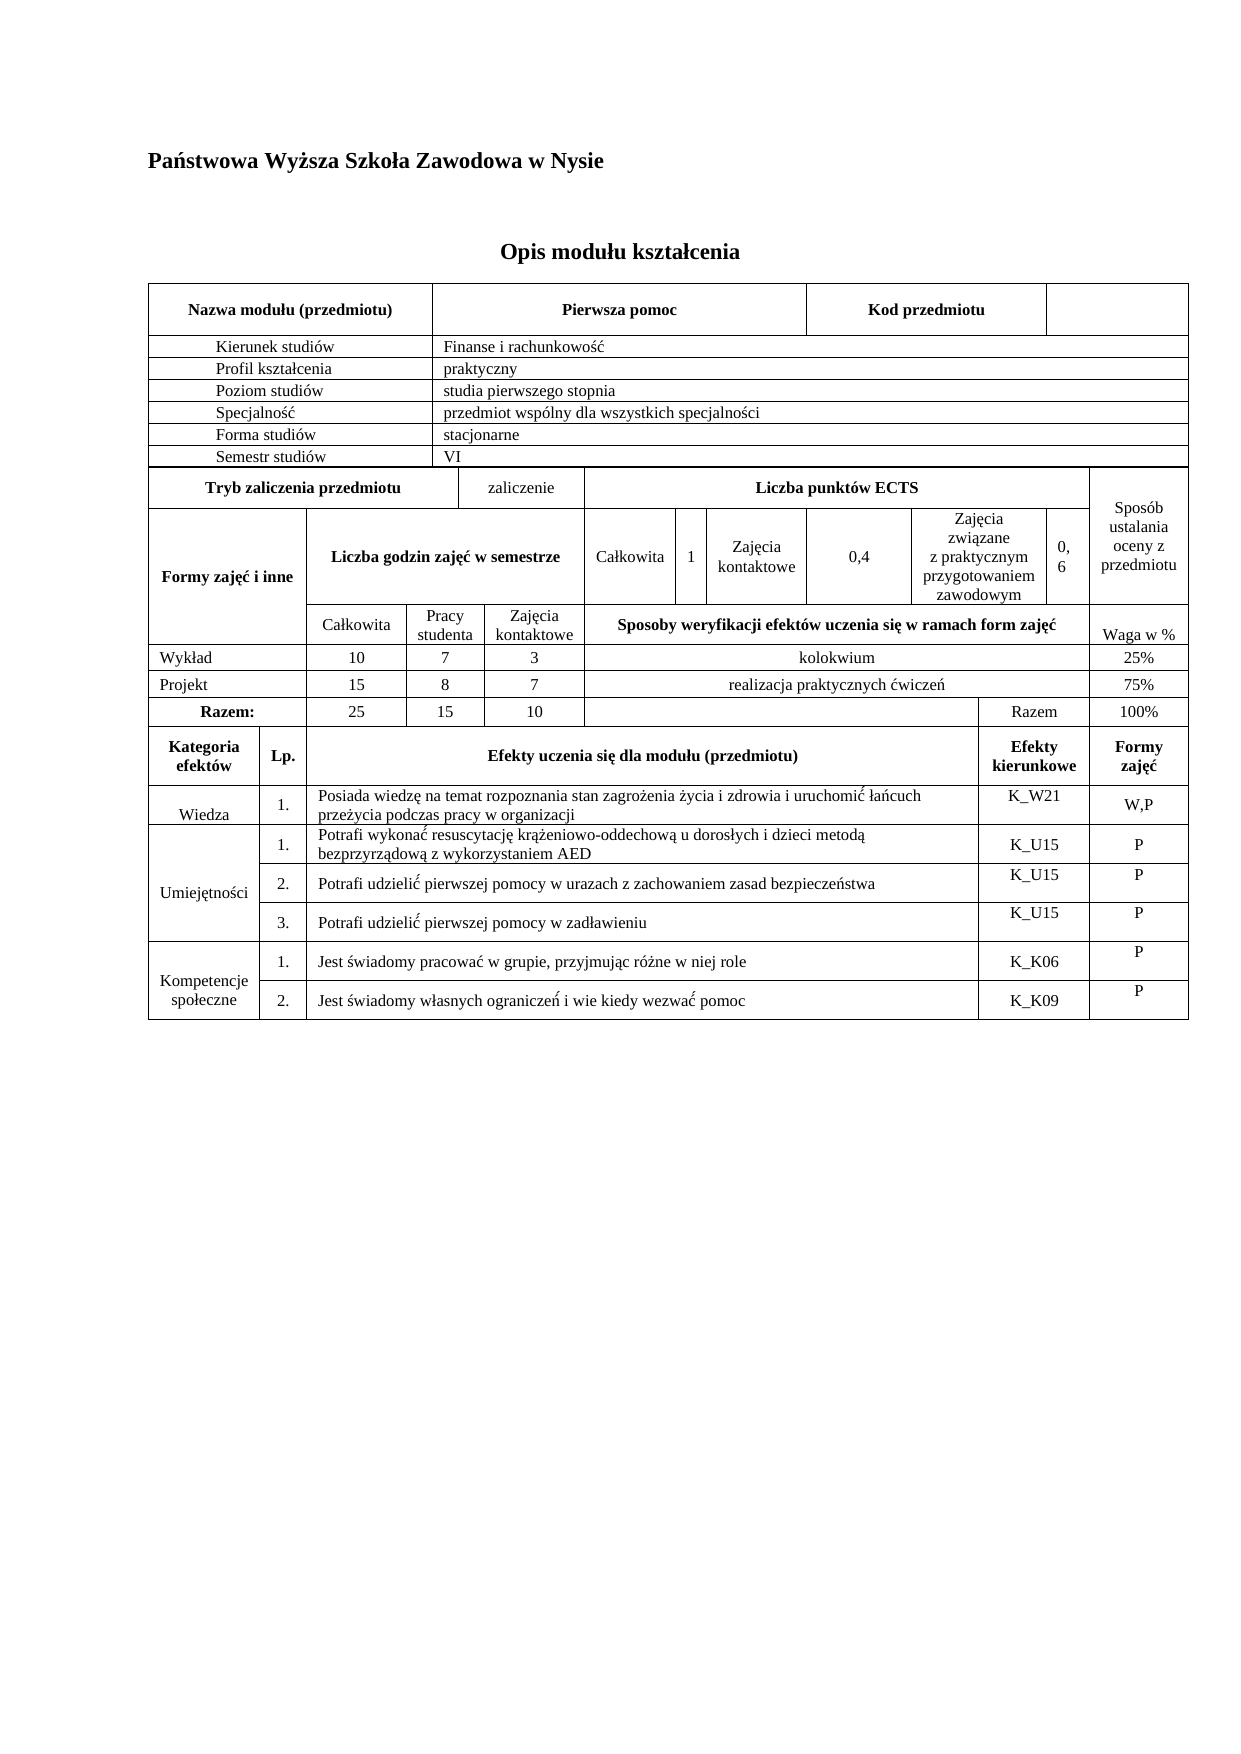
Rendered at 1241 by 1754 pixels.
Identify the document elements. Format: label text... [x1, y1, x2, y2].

table_cell Całkowita [585, 509, 675, 604]
table_cell Semestr studiów [149, 446, 432, 466]
table_cell realizacja praktycznych ćwiczeń [585, 671, 1089, 697]
table_cell 100% [1090, 698, 1188, 726]
table_cell P [1090, 825, 1188, 863]
table_cell P [1090, 942, 1188, 980]
table_cell 0,6 [1047, 509, 1089, 604]
table_cell Potrafi udzielić́ pierwszej pomocy w zadławieniu [307, 903, 978, 941]
table_cell Pracy studenta [407, 605, 484, 644]
table_cell P [1090, 903, 1188, 941]
text Państwowa Wyższa Szkoła Zawodowa w Nysie [148, 148, 1093, 174]
table_cell Jest świadomy własnych ograniczeń́ i wie kiedy wezwać́ pomoc [307, 981, 978, 1019]
table_header Nazwa modułu (przedmiotu) [149, 284, 432, 335]
table_cell Specjalność [149, 402, 432, 423]
table_cell P [1090, 981, 1188, 1019]
table_cell Posiada wiedzę na temat rozpoznania stan zagrożenia życia i zdrowia i uruchomić́ łańcuch przeżycia podczas pracy w organizacji [307, 786, 978, 824]
table_cell Waga w % [1090, 605, 1188, 644]
table_cell 1. [260, 825, 306, 863]
table_cell Finanse i rachunkowość [433, 336, 1188, 357]
table_cell Kierunek studiów [149, 336, 432, 357]
table_cell Razem [979, 698, 1089, 726]
table_cell Formy zajęć i inne [149, 509, 306, 644]
table_cell Całkowita [307, 605, 406, 644]
table_cell 1. [260, 786, 306, 824]
table_cell Sposoby weryfikacji efektów uczenia się w ramach form zajęć [585, 605, 1089, 644]
table_cell Jest świadomy pracować w grupie, przyjmując różne w niej role [307, 942, 978, 980]
table_cell Efekty kierunkowe [979, 727, 1089, 784]
table_cell 0,4 [807, 509, 911, 604]
table_cell Razem: [149, 698, 306, 726]
table_cell stacjonarne [433, 424, 1188, 444]
table_cell K_U15 [979, 864, 1089, 902]
table_cell 10 [307, 645, 406, 670]
table_cell 7 [485, 671, 584, 697]
table_cell [585, 698, 978, 726]
table_header [1047, 284, 1188, 335]
table_cell Sposób ustalania oceny z przedmiotu [1090, 468, 1188, 604]
table_cell 3 [485, 645, 584, 670]
table_cell Potrafi wykonać́ resuscytację krążeniowo-oddechową u dorosłych i dzieci metodą bezprzyrządową z wykorzystaniem AED [307, 825, 978, 863]
table_cell K_K09 [979, 981, 1089, 1019]
table_cell 8 [407, 671, 484, 697]
table_cell 7 [407, 645, 484, 670]
table_cell P [1090, 864, 1188, 902]
table_cell Umiejętności [149, 825, 259, 941]
table_cell Kompetencje społeczne [149, 942, 259, 1019]
table_cell Formy zajęć [1090, 727, 1188, 784]
table_cell praktyczny [433, 358, 1188, 379]
table_cell Tryb zaliczenia przedmiotu [149, 468, 458, 507]
text Opis modułu kształcenia [148, 238, 1093, 264]
table_cell przedmiot wspólny dla wszystkich specjalności [433, 402, 1188, 423]
table_cell studia pierwszego stopnia [433, 380, 1188, 401]
table_cell Poziom studiów [149, 380, 432, 401]
table_cell Lp. [260, 727, 306, 784]
table_cell 75% [1090, 671, 1188, 697]
table_cell K_U15 [979, 903, 1089, 941]
table_cell Zajęcia związane z praktycznym przygotowaniem zawodowym [912, 509, 1046, 604]
table_header Kod przedmiotu [807, 284, 1046, 335]
table_cell Profil kształcenia [149, 358, 432, 379]
table_cell zaliczenie [459, 468, 584, 507]
table_cell Liczba godzin zajęć w semestrze [307, 509, 584, 604]
table_cell Zajęcia kontaktowe [707, 509, 806, 604]
table_header Pierwsza pomoc [433, 284, 806, 335]
table_cell 2. [260, 981, 306, 1019]
table_cell Efekty uczenia się dla modułu (przedmiotu) [307, 727, 978, 784]
table_cell Zajęcia kontaktowe [485, 605, 584, 644]
table_cell 25 [307, 698, 406, 726]
table_cell W,P [1090, 786, 1188, 824]
table_cell Forma studiów [149, 424, 432, 444]
table_cell Potrafi udzielić́ pierwszej pomocy w urazach z zachowaniem zasad bezpieczeństwa [307, 864, 978, 902]
table_cell 15 [407, 698, 484, 726]
table_cell Wiedza [149, 786, 259, 824]
table_cell 2. [260, 864, 306, 902]
table_cell Projekt [149, 671, 306, 697]
table_cell VI [433, 446, 1188, 466]
table_cell 10 [485, 698, 584, 726]
table_cell Wykład [149, 645, 306, 670]
table_cell K_W21 [979, 786, 1089, 824]
table_cell K_U15 [979, 825, 1089, 863]
table_cell 25% [1090, 645, 1188, 670]
table_cell Kategoria efektów [149, 727, 259, 784]
table_cell kolokwium [585, 645, 1089, 670]
table_cell 3. [260, 903, 306, 941]
table_cell Liczba punktów ECTS [585, 468, 1089, 507]
table_cell 1. [260, 942, 306, 980]
table_cell K_K06 [979, 942, 1089, 980]
table_cell 1 [676, 509, 706, 604]
table_cell 15 [307, 671, 406, 697]
